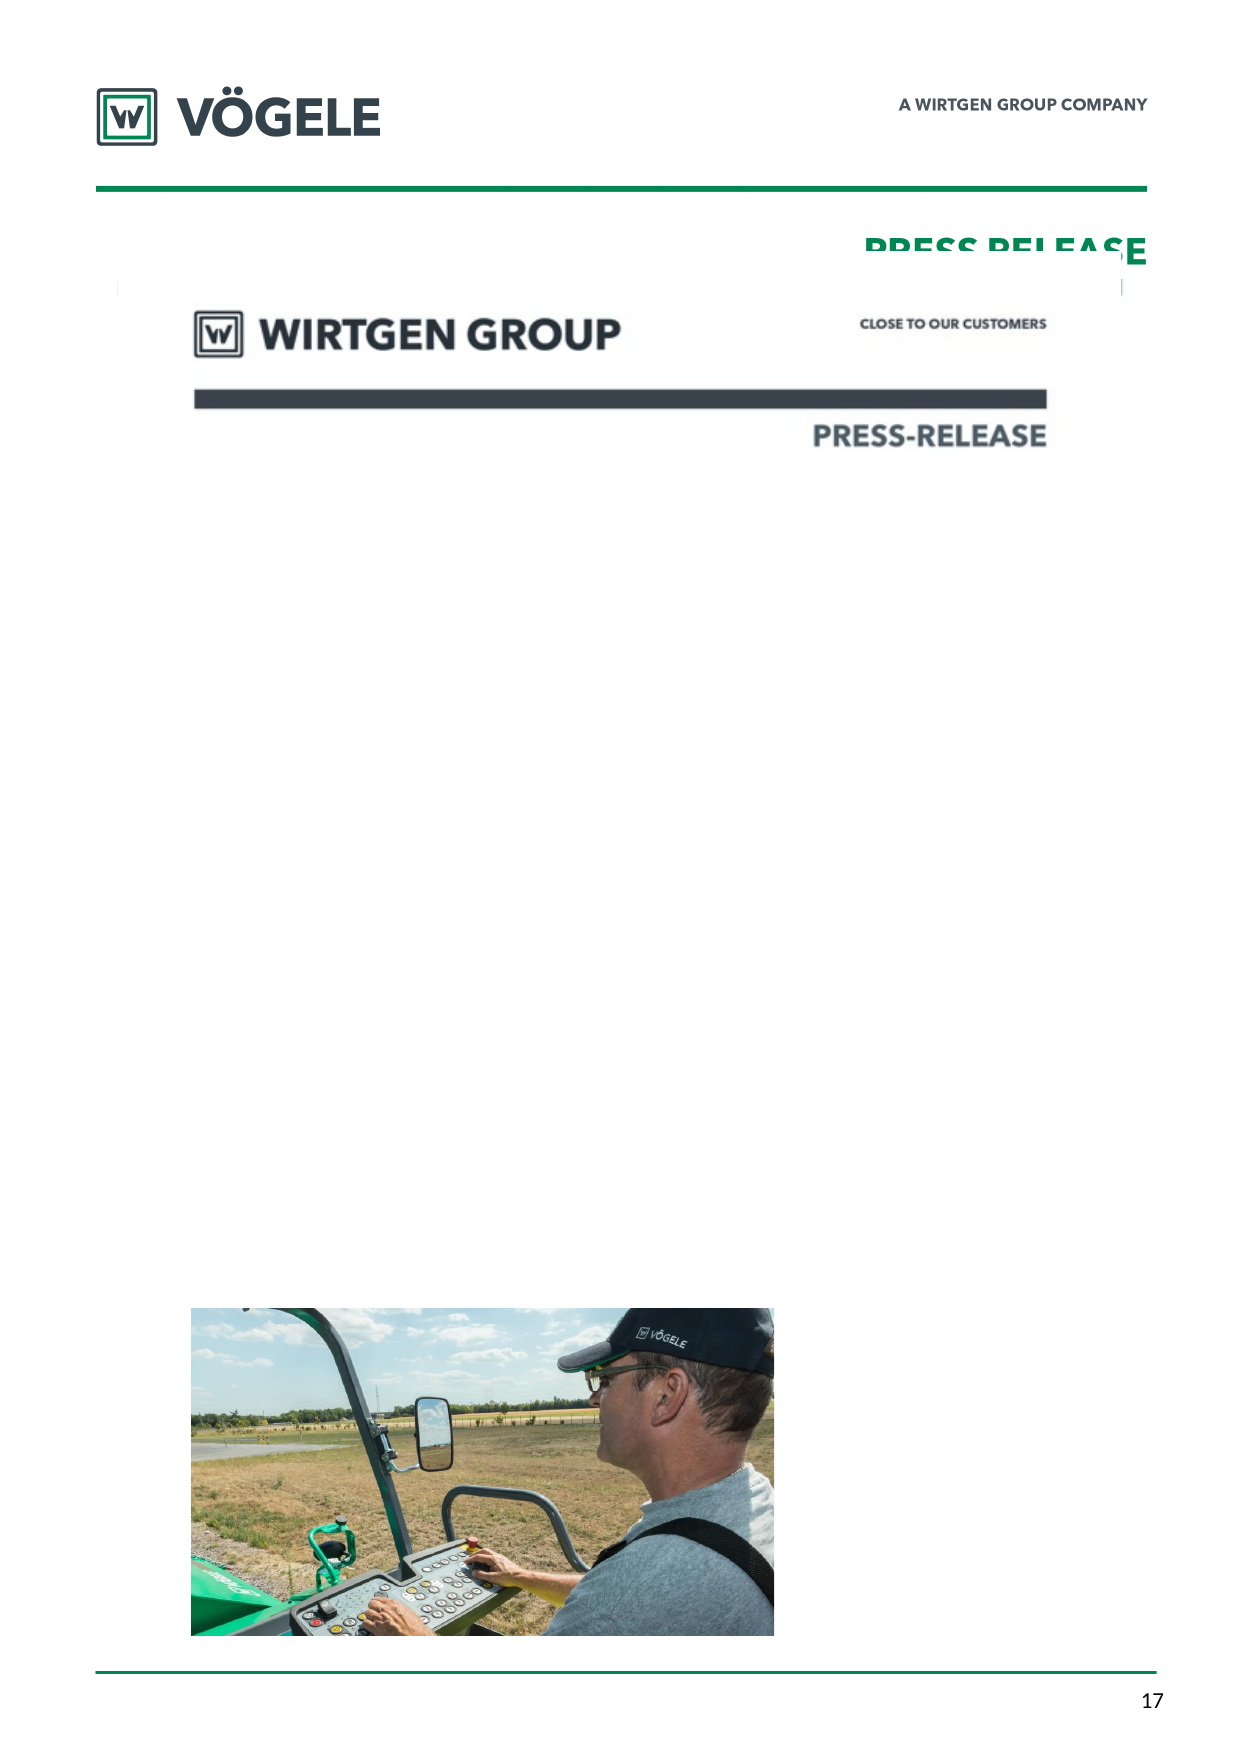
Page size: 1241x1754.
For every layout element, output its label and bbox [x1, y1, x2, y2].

picture [67, 1662, 1196, 1678]
picture [76, 73, 1174, 1636]
